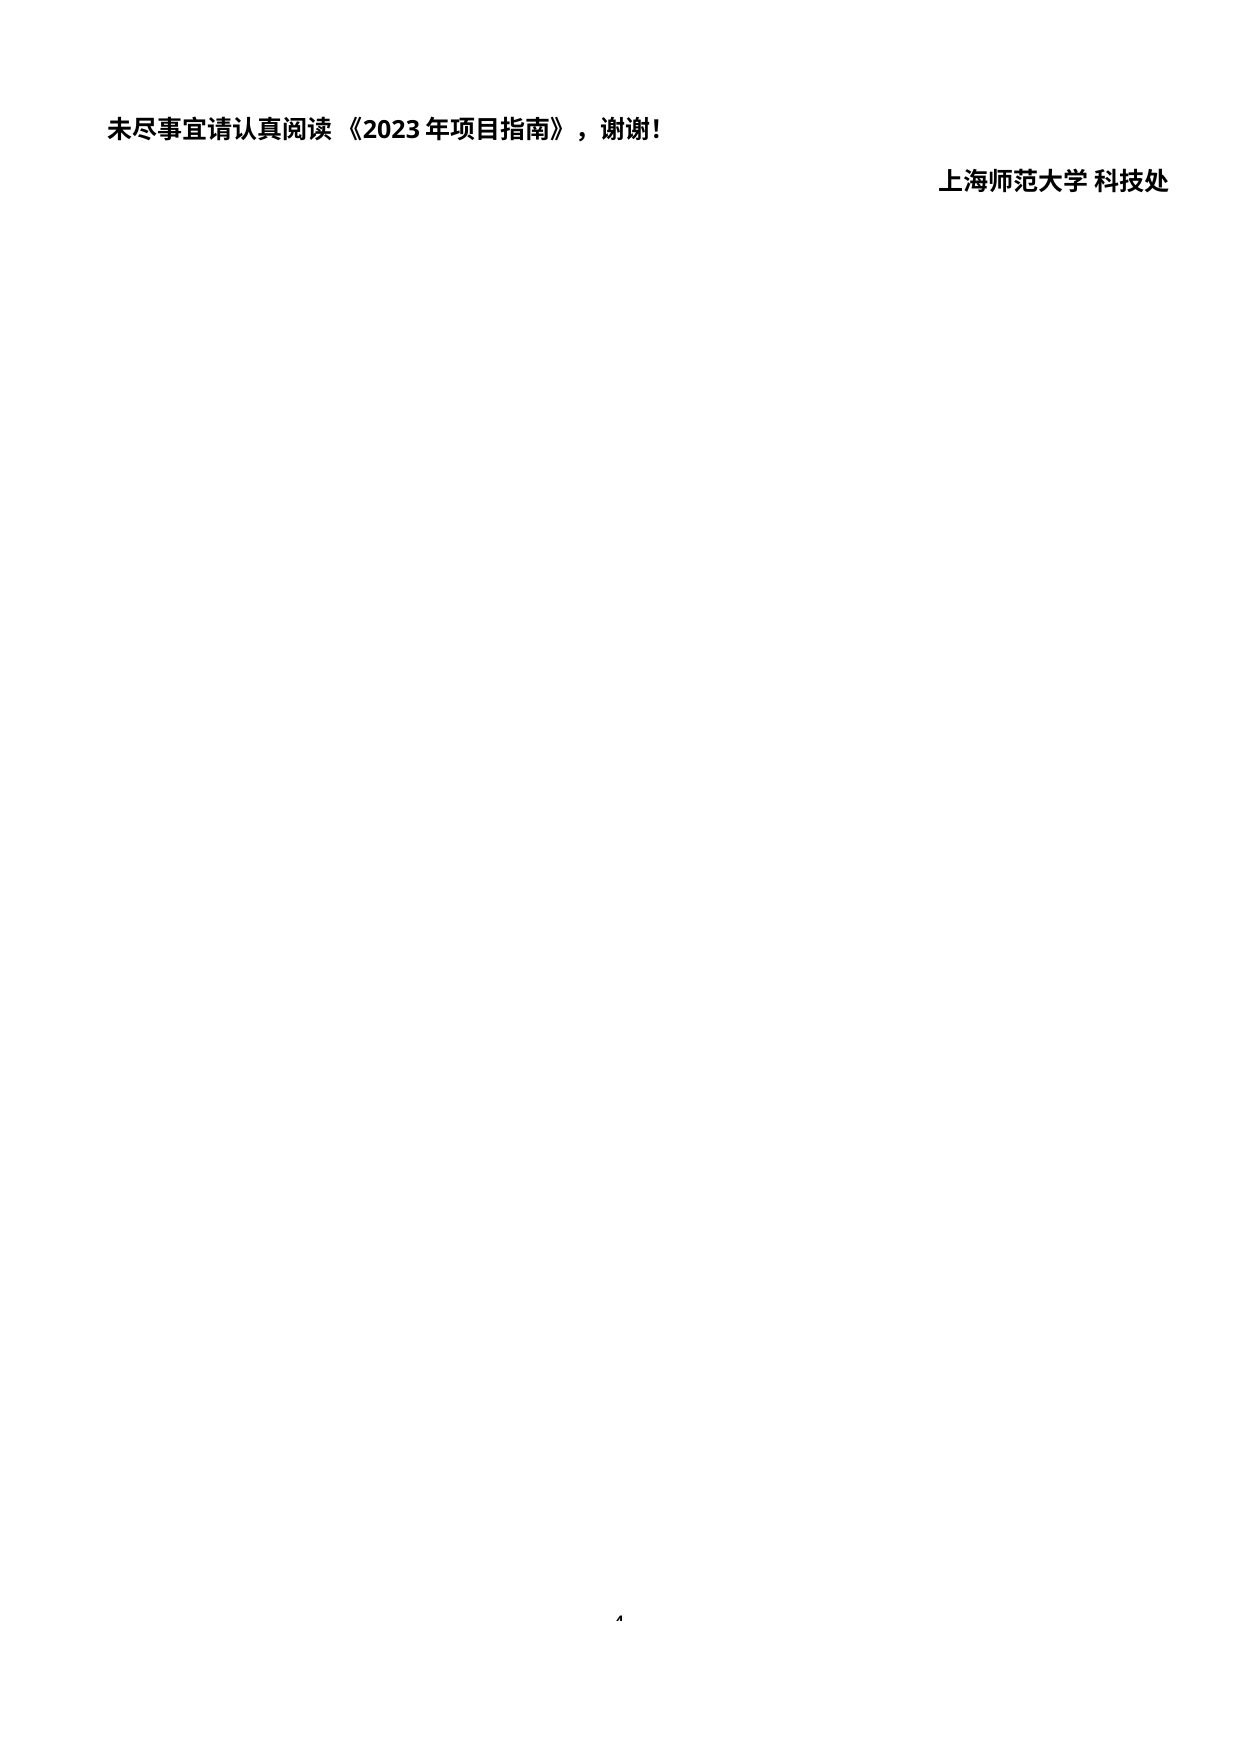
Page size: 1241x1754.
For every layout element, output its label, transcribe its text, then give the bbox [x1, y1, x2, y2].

text 未尽事宜请认真阅读 《2023年项目指南》，谢谢！ [107, 109, 1181, 145]
text 上海师范大学 科技处 [59, 162, 1169, 198]
